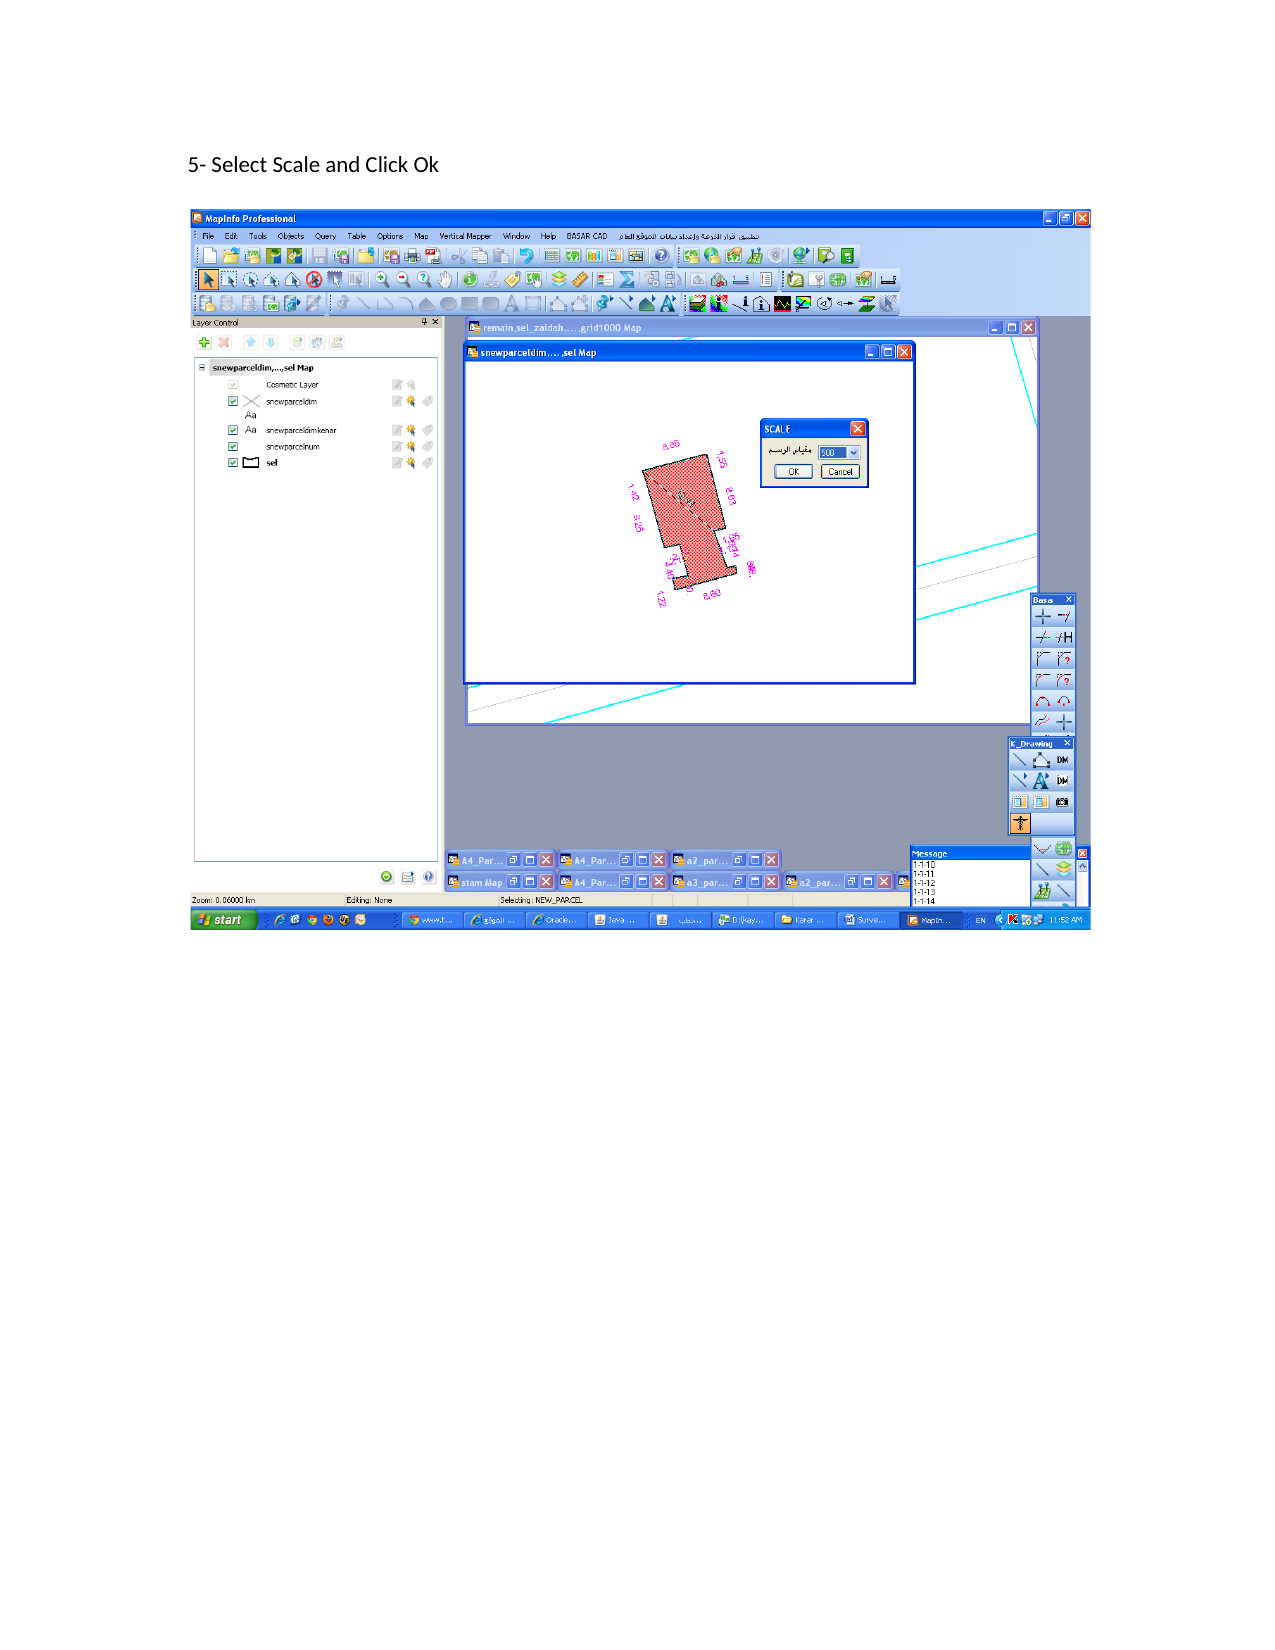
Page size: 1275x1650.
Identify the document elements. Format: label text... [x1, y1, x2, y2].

picture [190, 209, 1091, 930]
text 5- Select Scale and Click Ok [187, 150, 1087, 178]
